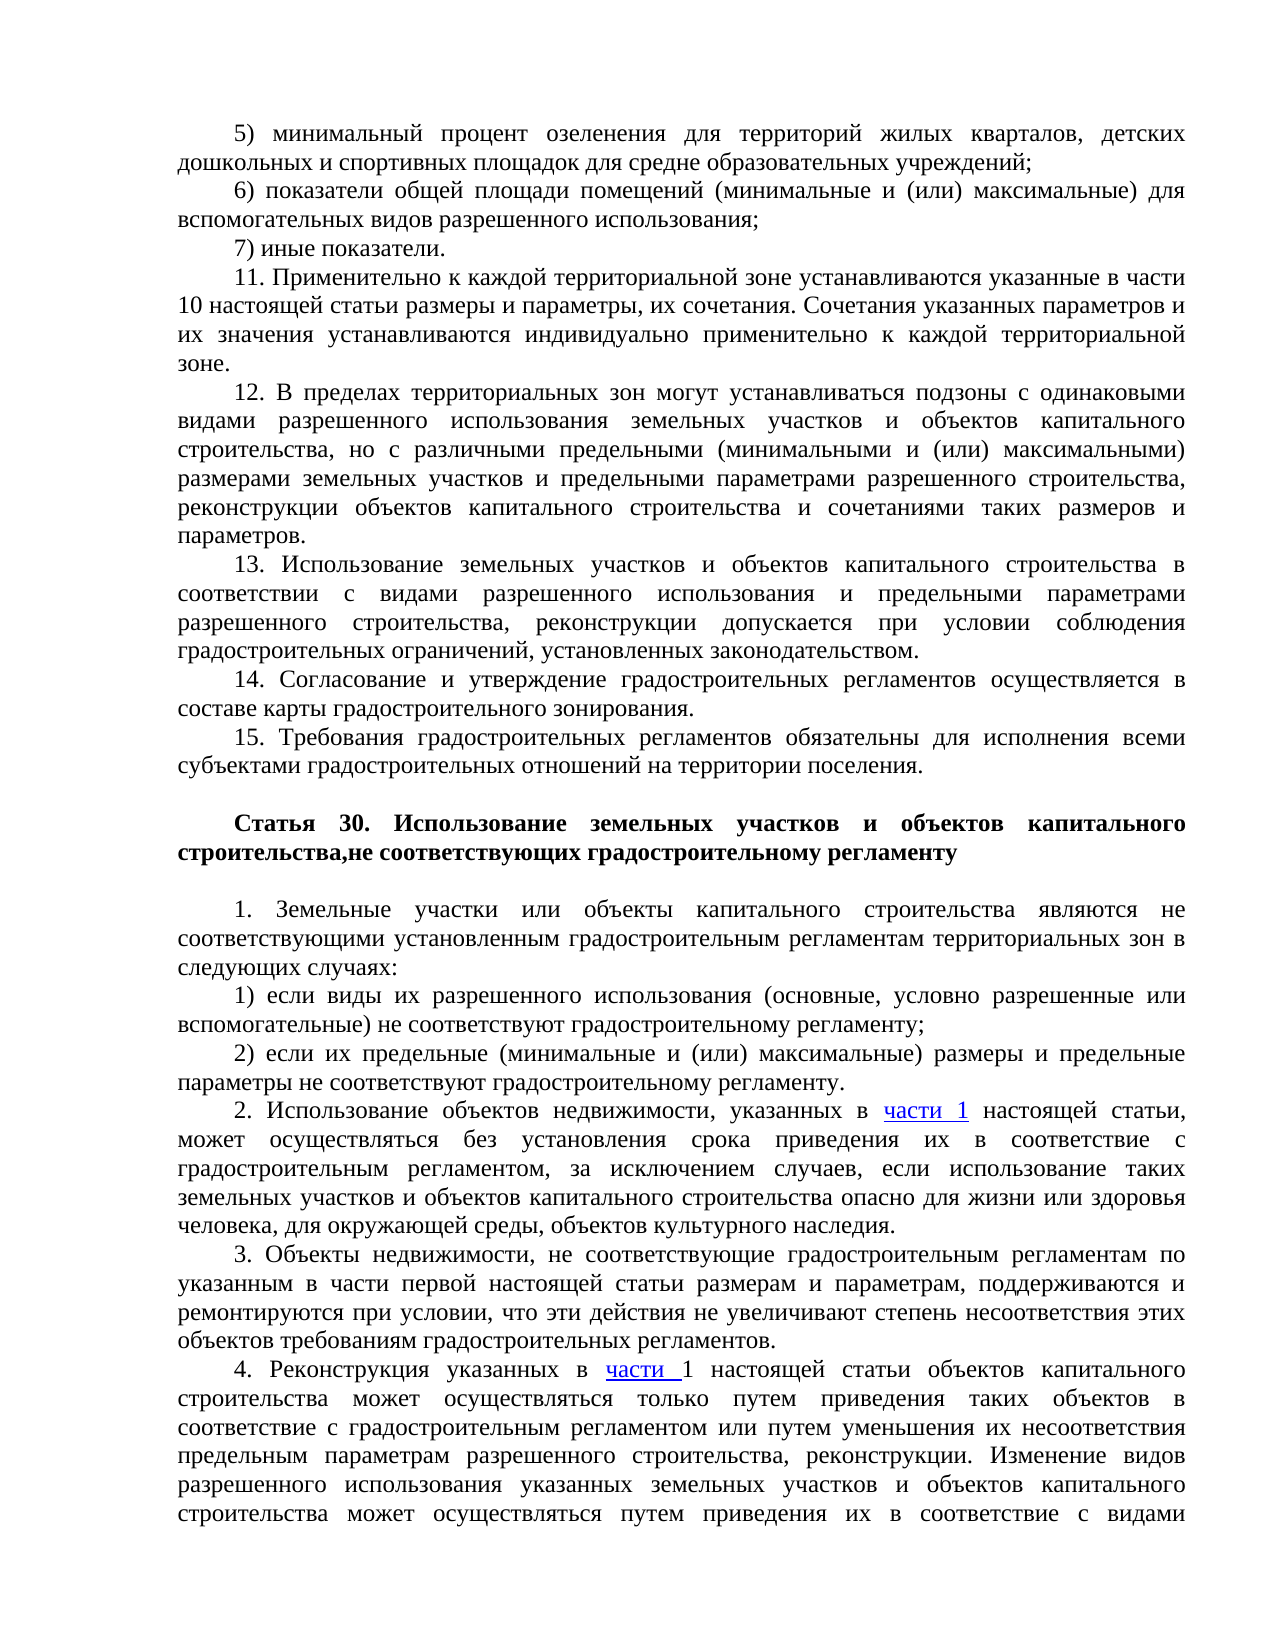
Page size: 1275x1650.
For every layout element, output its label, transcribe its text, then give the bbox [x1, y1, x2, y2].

text 1. Земельные участки или объекты капитального строительства являются не соответствующими установленным градостроительным регламентам территориальных зон в следующих случаях: [177, 894, 1186, 981]
text 12. В пределах территориальных зон могут устанавливаться подзоны с одинаковыми видами разрешенного использования земельных участков и объектов капитального строительства, но с различными предельными (минимальными и (или) максимальными) размерами земельных участков и предельными параметрами разрешенного строительства, реконструкции объектов капитального строительства и сочетаниями таких размеров и параметров. [177, 377, 1186, 549]
text Статья 30. Использование земельных участков и объектов капитального строительства,не соответствующих градостроительному регламенту [177, 808, 1186, 866]
text 2) если их предельные (минимальные и (или) максимальные) размеры и предельные параметры не соответствуют градостроительному регламенту. [177, 1038, 1186, 1096]
text 11. Применительно к каждой территориальной зоне устанавливаются указанные в части 10 настоящей статьи размеры и параметры, их сочетания. Сочетания указанных параметров и их значения устанавливаются индивидуально применительно к каждой территориальной зоне. [177, 262, 1186, 377]
text 15. Требования градостроительных регламентов обязательны для исполнения всеми субъектами градостроительных отношений на территории поселения. [177, 722, 1186, 779]
text 5) минимальный процент озеленения для территорий жилых кварталов, детских дошкольных и спортивных площадок для средне образовательных учреждений; [177, 118, 1186, 176]
text 1) если виды их разрешенного использования (основные, условно разрешенные или вспомогательные) не соответствуют градостроительному регламенту; [177, 981, 1186, 1038]
text 7) иные показатели. [177, 233, 1186, 262]
text 3. Объекты недвижимости, не соответствующие градостроительным регламентам по указанным в части первой настоящей статьи размерам и параметрам, поддерживаются и ремонтируются при условии, что эти действия не увеличивают степень несоответствия этих объектов требованиям градостроительных регламентов. [177, 1239, 1186, 1354]
text 13. Использование земельных участков и объектов капитального строительства в соответствии с видами разрешенного использования и предельными параметрами разрешенного строительства, реконструкции допускается при условии соблюдения градостроительных ограничений, установленных законодательством. [177, 549, 1186, 664]
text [177, 1354, 1186, 1527]
text 6) показатели общей площади помещений (минимальные и (или) максимальные) для вспомогательных видов разрешенного использования; [177, 176, 1186, 233]
text 2. Использование объектов недвижимости, указанных в части 1 настоящей статьи, может осуществляться без установления срока приведения их в соответствие с градостроительным регламентом, за исключением случаев, если использование таких земельных участков и объектов капитального строительства опасно для жизни или здоровья человека, для окружающей среды, объектов культурного наследия. [177, 1096, 1186, 1239]
text 14. Согласование и утверждение градостроительных регламентов осуществляется в составе карты градостроительного зонирования. [177, 664, 1186, 722]
